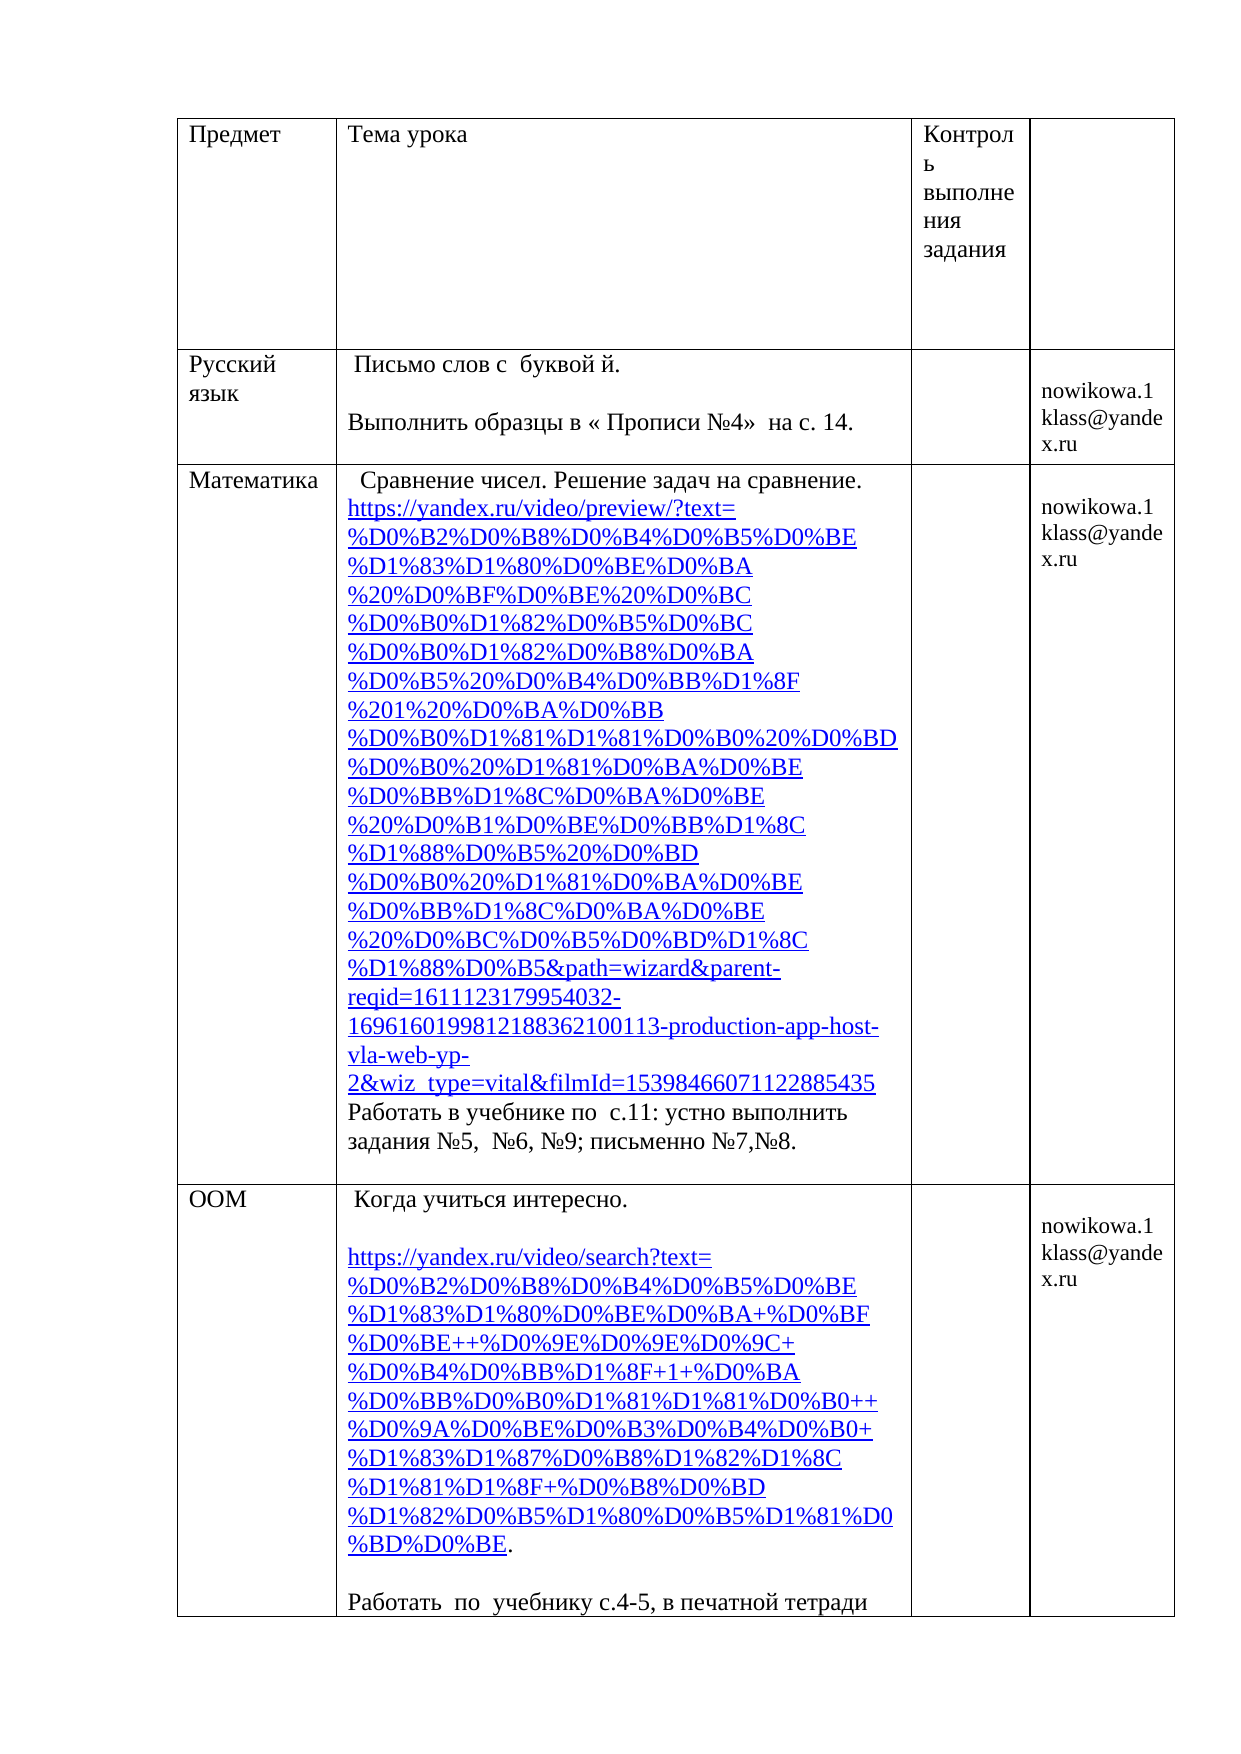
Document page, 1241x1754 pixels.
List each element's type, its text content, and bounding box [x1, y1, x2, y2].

table_cell Математика [178, 465, 336, 1183]
table_header Тема урока [337, 119, 911, 348]
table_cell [1031, 1185, 1174, 1616]
table_cell Русский язык [178, 350, 336, 464]
table_cell nowikowa.1klass@yandex.ru [1031, 465, 1174, 1183]
table_cell ООМ [178, 1185, 336, 1616]
table_cell [912, 465, 1029, 1183]
table_cell Сравнение чисел. Решение задач на сравнение. https://yandex.ru/video/preview/?text=%D0%B2%D0%B8%D0%B4%D0%B5%D0%BE%D1%83%D1%80%D0%BE%D0%BA%20%D0%BF%D0%BE%20%D0%BC%D0%B0%D1%82%D0%B5%D0%BC%D0%B0%D1%82%D0%B8%D0%BA%D0%B5%20%D0%B4%D0%BB%D1%8F%201%20%D0%BA%D0%BB%D0%B0%D1%81%D1%81%D0%B0%20%D0%BD%D0%B0%20%D1%81%D0%BA%D0%BE%D0%BB%D1%8C%D0%BA%D0%BE%20%D0%B1%D0%BE%D0%BB%D1%8C%D1%88%D0%B5%20%D0%BD%D0%B0%20%D1%81%D0%BA%D0%BE%D0%BB%D1%8C%D0%BA%D0%BE%20%D0%BC%D0%B5%D0%BD%D1%8C%D1%88%D0%B5&path=wizard&parent-reqid=1611123179954032-1696160199812188362100113-production-app-host-vla-web-yp-2&wiz_type=vital&filmId=15398466071122885435 Работать в учебнике по с.11: устно выполнить задания №5, №6, №9; письменно №7,№8. [337, 465, 911, 1183]
table_header Предмет [178, 119, 336, 348]
table_cell nowikowa.1klass@yandex.ru [1031, 350, 1174, 464]
table_header [1031, 119, 1174, 348]
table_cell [337, 1185, 911, 1616]
table_cell [912, 350, 1029, 464]
table_cell Письмо слов с буквой й. Выполнить образцы в « Прописи №4» на с. 14. [337, 350, 911, 464]
table_cell [912, 1185, 1029, 1616]
table_header Контроль выполнения задания [912, 119, 1029, 348]
